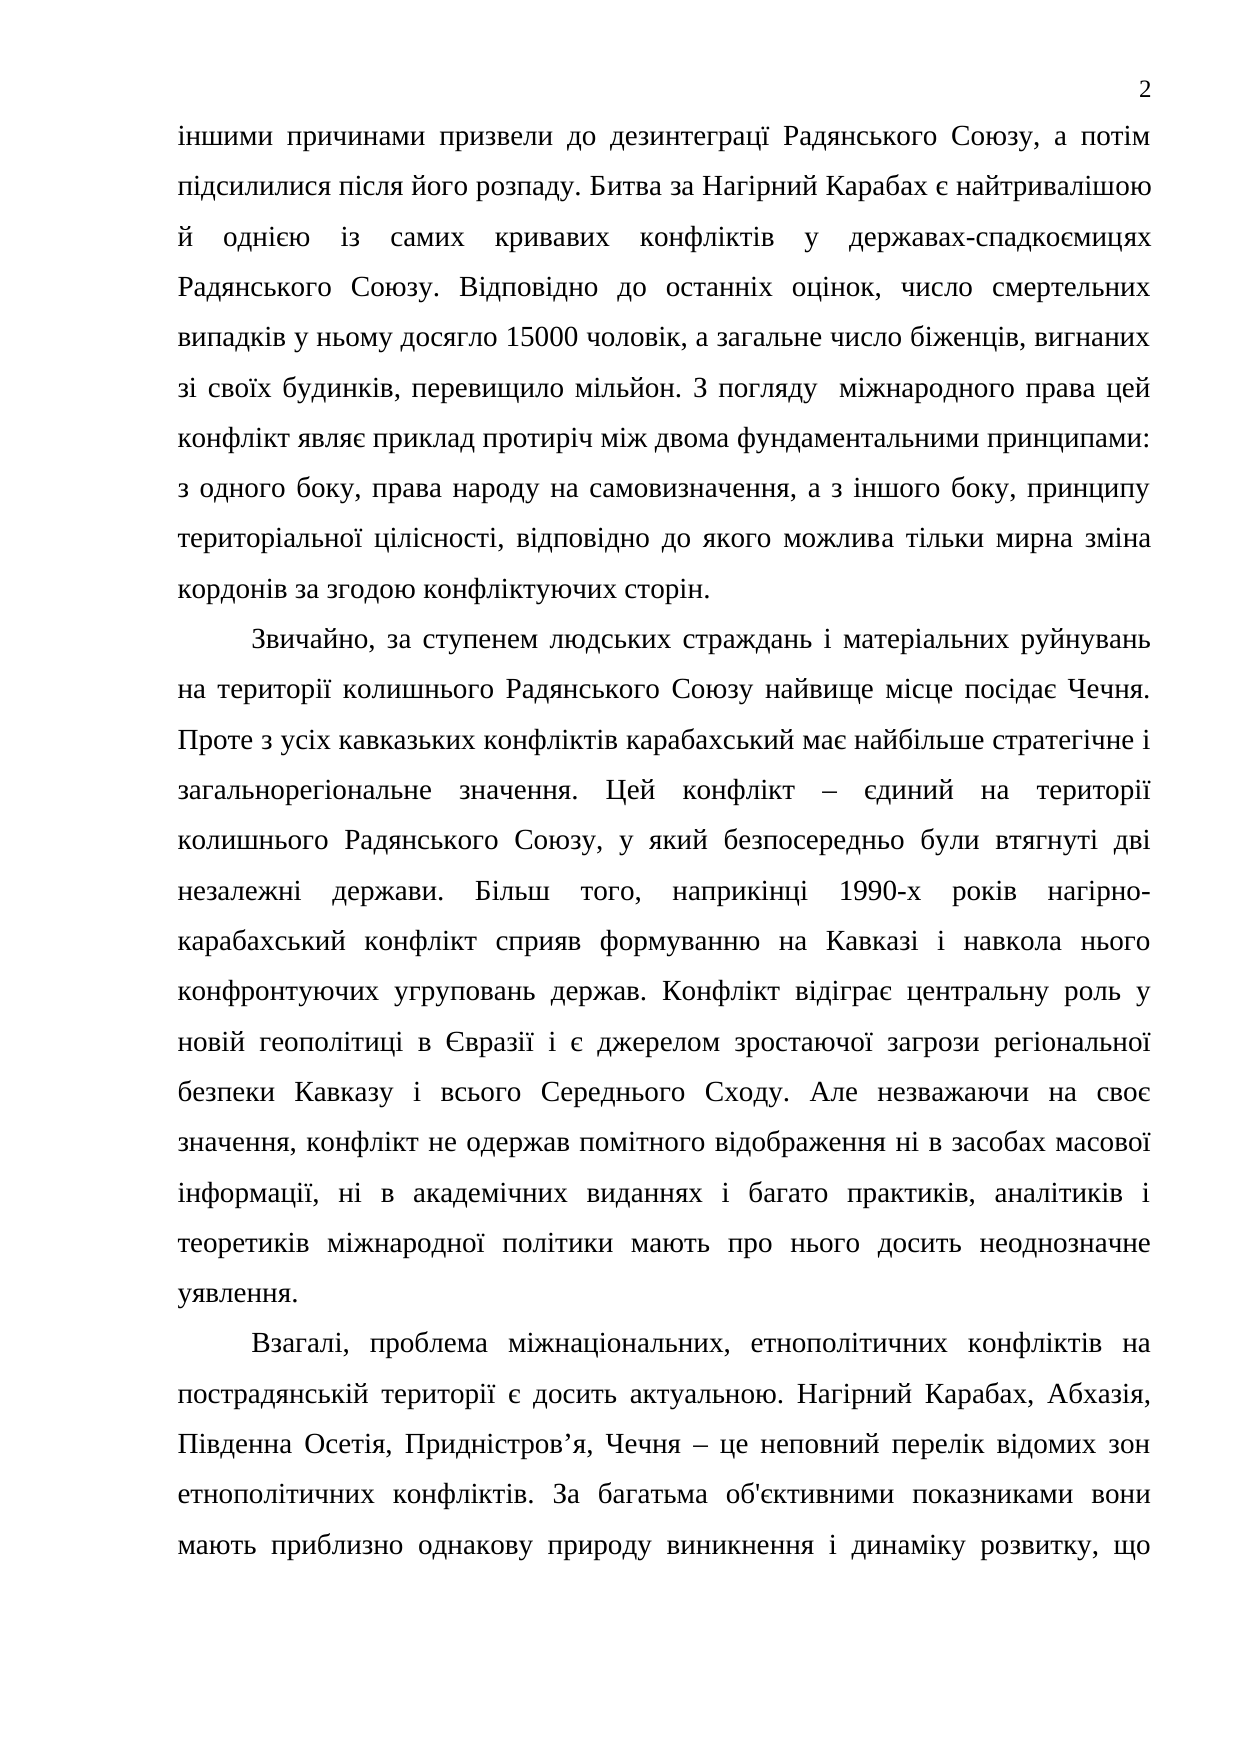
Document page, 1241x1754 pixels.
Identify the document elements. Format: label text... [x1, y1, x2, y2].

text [177, 1326, 1152, 1560]
text Звичайно, за ступенем людських страждань і матеріальних руйнувань на території колишнього Радянського Союзу найвище місце посідає Чечня. Проте з усіх кавказьких конфліктів карабахський має найбільше стратегічне і загальнорегіональне значення. Цей конфлікт – єдиний на території колишнього Радянського Союзу, у який безпосередньо були втягнуті дві незалежні держави. Більш того, наприкінці 1990-х років нагірно-карабахський конфлікт сприяв формуванню на Кавказі і навкола нього конфронтуючих угруповань держав. Конфлікт відіграє центральну роль у новій геополітиці в Євразії і є джерелом зростаючої загрози регіональної безпеки Кавказу і всього Середнього Сходу. Але незважаючи на своє значення, конфлікт не одержав помітного відображення ні в засобах масової інформації, ні в академічних виданнях і багато практиків, аналітиків і теоретиків міжнародної політики мають про нього досить неоднозначне уявлення. [177, 621, 1152, 1309]
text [177, 118, 1152, 604]
